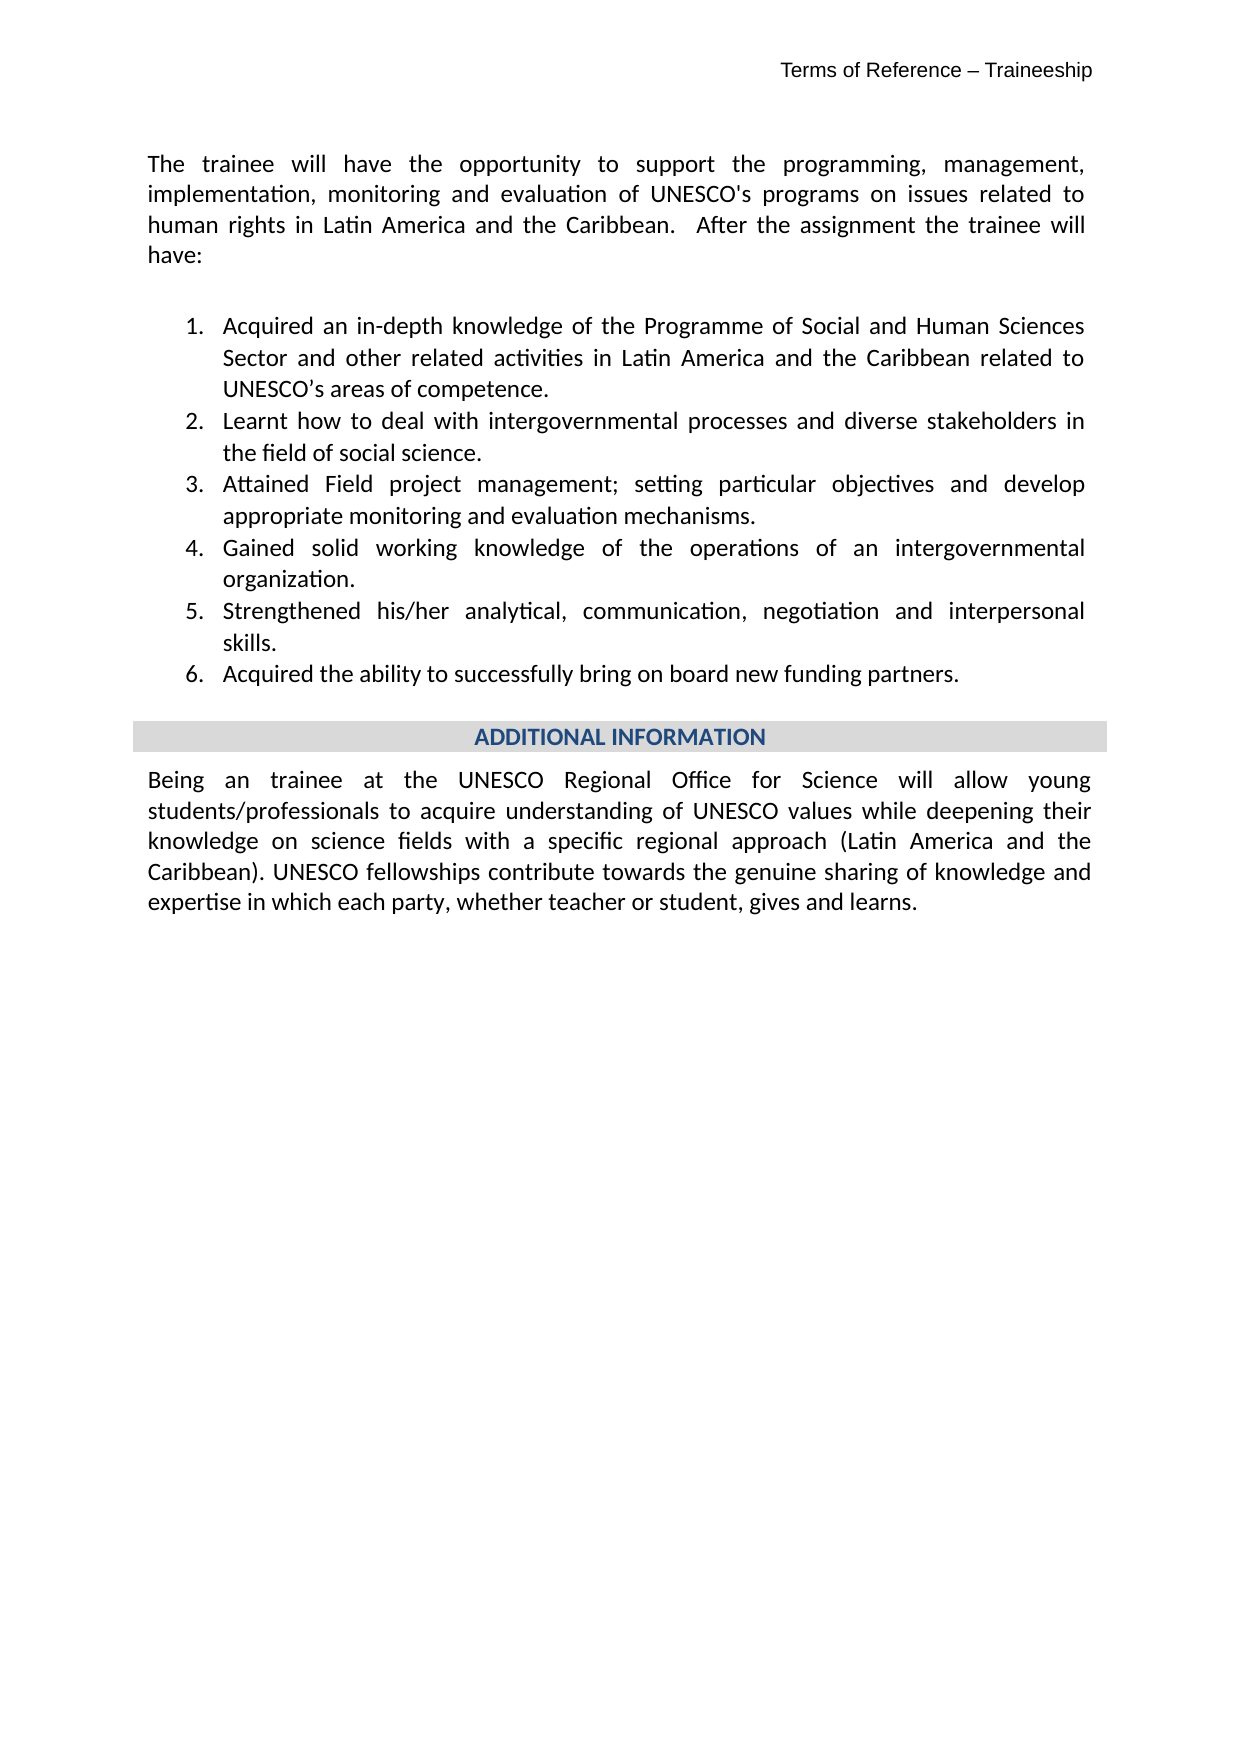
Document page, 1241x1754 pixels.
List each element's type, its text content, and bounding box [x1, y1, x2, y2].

list Acquired an in-depth knowledge of the Programme of Social and Human Sciences Sector and other related activities in Latin America and the Caribbean related to UNESCO’s areas of competence. [185, 310, 1086, 404]
text Being an trainee at the UNESCO Regional Office for Science will allow young students/professionals to acquire understanding of UNESCO values while deepening their knowledge on science fields with a specific regional approach (Latin America and the Caribbean). UNESCO fellowships contribute towards the genuine sharing of knowledge and expertise in which each party, whether teacher or student, gives and learns. [148, 764, 1093, 917]
text ADDITIONAL INFORMATION [133, 721, 1107, 752]
list Attained Field project management; setting particular objectives and develop appropriate monitoring and evaluation mechanisms. [185, 468, 1086, 531]
text The trainee will have the opportunity to support the programming, management, implementation, monitoring and evaluation of UNESCO's programs on issues related to human rights in Latin America and the Caribbean. After the assignment the trainee will have: [147, 148, 1086, 270]
list Gained solid working knowledge of the operations of an intergovernmental organization. [185, 532, 1086, 594]
list Acquired the ability to successfully bring on board new funding partners. [185, 658, 1086, 689]
list Learnt how to deal with intergovernmental processes and diverse stakeholders in the field of social science. [185, 405, 1086, 467]
list Strengthened his/her analytical, communication, negotiation and interpersonal skills. [185, 595, 1086, 657]
